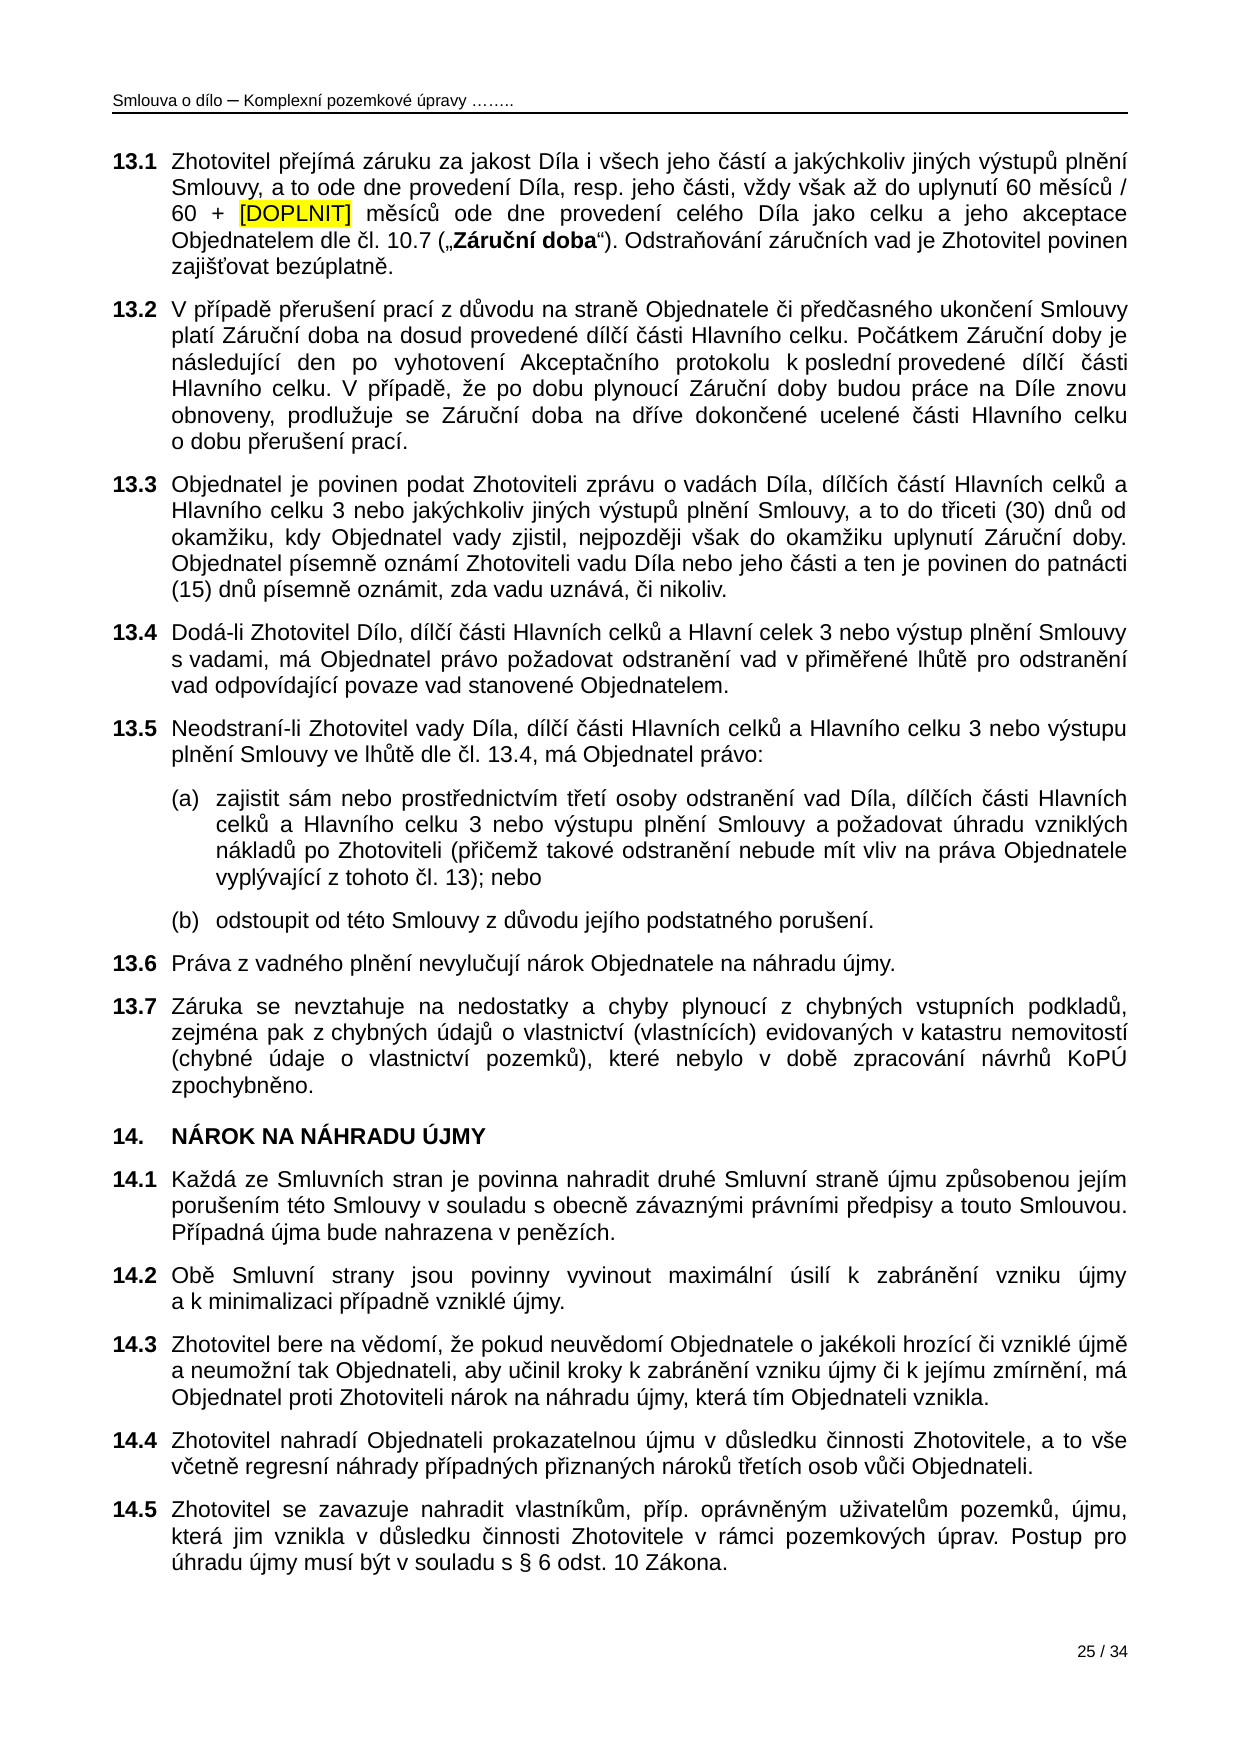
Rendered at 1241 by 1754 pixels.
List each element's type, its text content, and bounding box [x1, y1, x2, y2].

text odstoupit od této Smlouvy z důvodu jejího podstatného porušení. [171, 907, 1128, 933]
list zajistit sám nebo prostřednictvím třetí osoby odstranění vad Díla, dílčích části Hlavních celků a Hlavního celku 3 nebo výstupu plnění Smlouvy a požadovat úhradu vzniklých nákladů po Zhotoviteli (přičemž takové odstranění nebude mít vliv na práva Objednatele vyplývající z tohoto čl. 13); nebo [171, 784, 1128, 890]
text Objednatel je povinen podat Zhotoviteli zprávu o vadách Díla, dílčích částí Hlavních celků a Hlavního celku 3 nebo jakýchkoliv jiných výstupů plnění Smlouvy, a to do třiceti (30) dnů od okamžiku, kdy Objednatel vady zjistil, nejpozději však do okamžiku uplynutí Záruční doby. Objednatel písemně oznámí Zhotoviteli vadu Díla nebo jeho části a ten je povinen do patnácti (15) dnů písemně oznámit, zda vadu uznává, či nikoliv. [112, 471, 1128, 603]
text Dodá-li Zhotovitel Dílo, dílčí části Hlavních celků a Hlavní celek 3 nebo výstup plnění Smlouvy s vadami, má Objednatel právo požadovat odstranění vad v přiměřené lhůtě pro odstranění vad odpovídající povaze vad stanovené Objednatelem. [112, 619, 1128, 698]
text Obě Smluvní strany jsou povinny vyvinout maximální úsilí k zabránění vzniku újmy a k minimalizaci případně vzniklé újmy. [112, 1262, 1128, 1314]
text Zhotovitel se zavazuje nahradit vlastníkům, příp. oprávněným uživatelům pozemků, újmu, která jim vznikla v důsledku činnosti Zhotovitele v rámci pozemkových úprav. Postup pro úhradu újmy musí být v souladu s § 6 odst. 10 Zákona. [112, 1496, 1128, 1575]
text Každá ze Smluvních stran je povinna nahradit druhé Smluvní straně újmu způsobenou jejím porušením této Smlouvy v souladu s obecně závaznými právními předpisy a touto Smlouvou. Případná újma bude nahrazena v penězích. [112, 1166, 1128, 1245]
text Zhotovitel bere na vědomí, že pokud neuvědomí Objednatele o jakékoli hrozící či vzniklé újmě a neumožní tak Objednateli, aby učinil kroky k zabránění vzniku újmy či k jejímu zmírnění, má Objednatel proti Zhotoviteli nárok na náhradu újmy, která tím Objednateli vznikla. [112, 1331, 1128, 1410]
text Práva z vadného plnění nevylučují nárok Objednatele na náhradu újmy. [112, 949, 1128, 976]
text Nárok na náhradu újmy [112, 1123, 1128, 1149]
text Zhotovitel nahradí Objednateli prokazatelnou újmu v důsledku činnosti Zhotovitele, a to vše včetně regresní náhrady případných přiznaných nároků třetích osob vůči Objednateli. [112, 1427, 1128, 1479]
text Záruka se nevztahuje na nedostatky a chyby plynoucí z chybných vstupních podkladů, zejména pak z chybných údajů o vlastnictví (vlastnících) evidovaných v katastru nemovitostí (chybné údaje o vlastnictví pozemků), které nebylo v době zpracování návrhů KoPÚ zpochybněno. [112, 993, 1128, 1098]
text Zhotovitel přejímá záruku za jakost Díla i všech jeho částí a jakýchkoliv jiných výstupů plnění Smlouvy, a to ode dne provedení Díla, resp. jeho části, vždy však až do uplynutí 60 měsíců / 60 + [DOPLNIT] měsíců ode dne provedení celého Díla jako celku a jeho akceptace Objednatelem dle čl. 10.7 („Záruční doba“). Odstraňování záručních vad je Zhotovitel povinen zajišťovat bezúplatně. [112, 148, 1128, 279]
text V případě přerušení prací z důvodu na straně Objednatele či předčasného ukončení Smlouvy platí Záruční doba na dosud provedené dílčí části Hlavního celku. Počátkem Záruční doby je následující den po vyhotovení Akceptačního protokolu k poslední provedené dílčí části Hlavního celku. V případě, že po dobu plynoucí Záruční doby budou práce na Díle znovu obnoveny, prodlužuje se Záruční doba na dříve dokončené ucelené části Hlavního celku o dobu přerušení prací. [112, 296, 1128, 454]
text Neodstraní-li Zhotovitel vady Díla, dílčí části Hlavních celků a Hlavního celku 3 nebo výstupu plnění Smlouvy ve lhůtě dle čl. 13.4, má Objednatel právo: [112, 715, 1128, 768]
